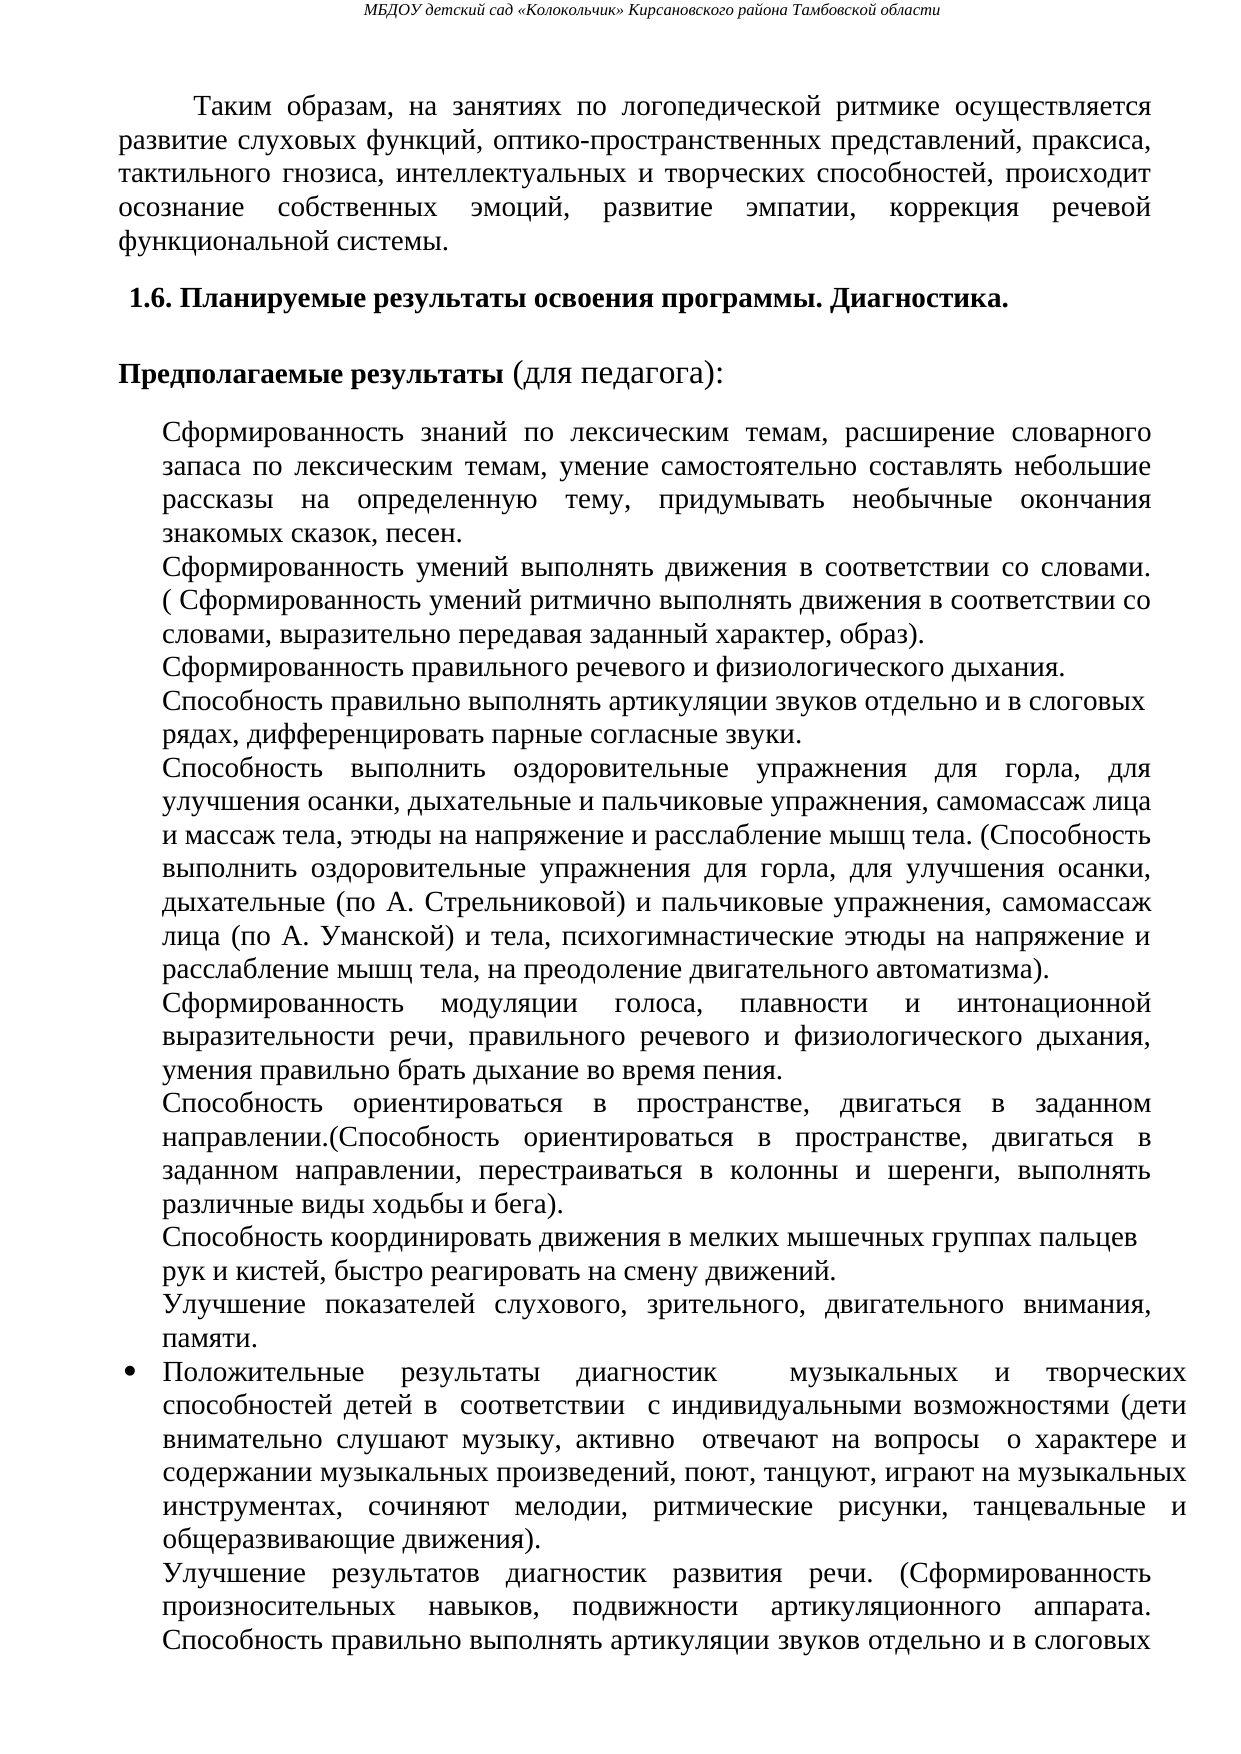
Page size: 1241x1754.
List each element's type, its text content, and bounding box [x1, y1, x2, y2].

list Способность ориентироваться в пространстве, двигаться в заданном направлении.(Способность ориентироваться в пространстве, двигаться в заданном направлении, перестраиваться в колонны и шеренги, выполнять различные виды ходьбы и бега). [123, 1085, 1152, 1219]
list Улучшение показателей слухового, зрительного, двигательного внимания, памяти. [123, 1287, 1152, 1354]
list Сформированность правильного речевого и физиологического дыхания. [123, 649, 1187, 683]
text Предполагаемые результаты (для педагога): [118, 352, 1187, 390]
list Сформированность знаний по лексическим темам, расширение словарного запаса по лексическим темам, умение самостоятельно составлять небольшие рассказы на определенную тему, придумывать необычные окончания знакомых сказок, песен. [123, 414, 1152, 549]
list Способность координировать движения в мелких мышечных группах пальцев рук и кистей, быстро реагировать на смену движений. [123, 1219, 1152, 1287]
list Сформированность модуляции голоса, плавности и интонационной выразительности речи, правильного речевого и физиологического дыхания, умения правильно брать дыхание во время пения. [123, 985, 1152, 1085]
list Способность правильно выполнять артикуляции звуков отдельно и в слоговых рядах, дифференцировать парные согласные звуки. [123, 683, 1152, 750]
list Положительные результаты диагностик музыкальных и творческих способностей детей в соответствии с индивидуальными возможностями (дети внимательно слушают музыку, активно отвечают на вопросы о характере и содержании музыкальных произведений, поют, танцуют, играют на музыкальных инструментах, сочиняют мелодии, ритмические рисунки, танцевальные и общеразвивающие движения). [125, 1354, 1187, 1555]
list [123, 1555, 1152, 1656]
text 1.6. Планируемые результаты освоения программы. Диагностика. [128, 280, 1043, 314]
list Сформированность умений выполнять движения в соответствии со словами. ( Сформированность умений ритмично выполнять движения в соответствии со словами, выразительно передавая заданный характер, образ). [123, 549, 1152, 649]
text Таким образам, на занятиях по логопедической ритмике осуществляется развитие слуховых функций, оптико-пространственных представлений, праксиса, тактильного гнозиса, интеллектуальных и творческих способностей, происходит осознание собственных эмоций, развитие эмпатии, коррекция речевой функциональной системы. [118, 88, 1152, 256]
list Способность выполнить оздоровительные упражнения для горла, для улучшения осанки, дыхательные и пальчиковые упражнения, самомассаж лица и массаж тела, этюды на напряжение и расслабление мышц тела. (Способность выполнить оздоровительные упражнения для горла, для улучшения осанки, дыхательные (по А. Стрельниковой) и пальчиковые упражнения, самомассаж лица (по А. Уманской) и тела, психогимнастические этюды на напряжение и расслабление мышц тела, на преодоление двигательного автоматизма). [123, 750, 1152, 985]
